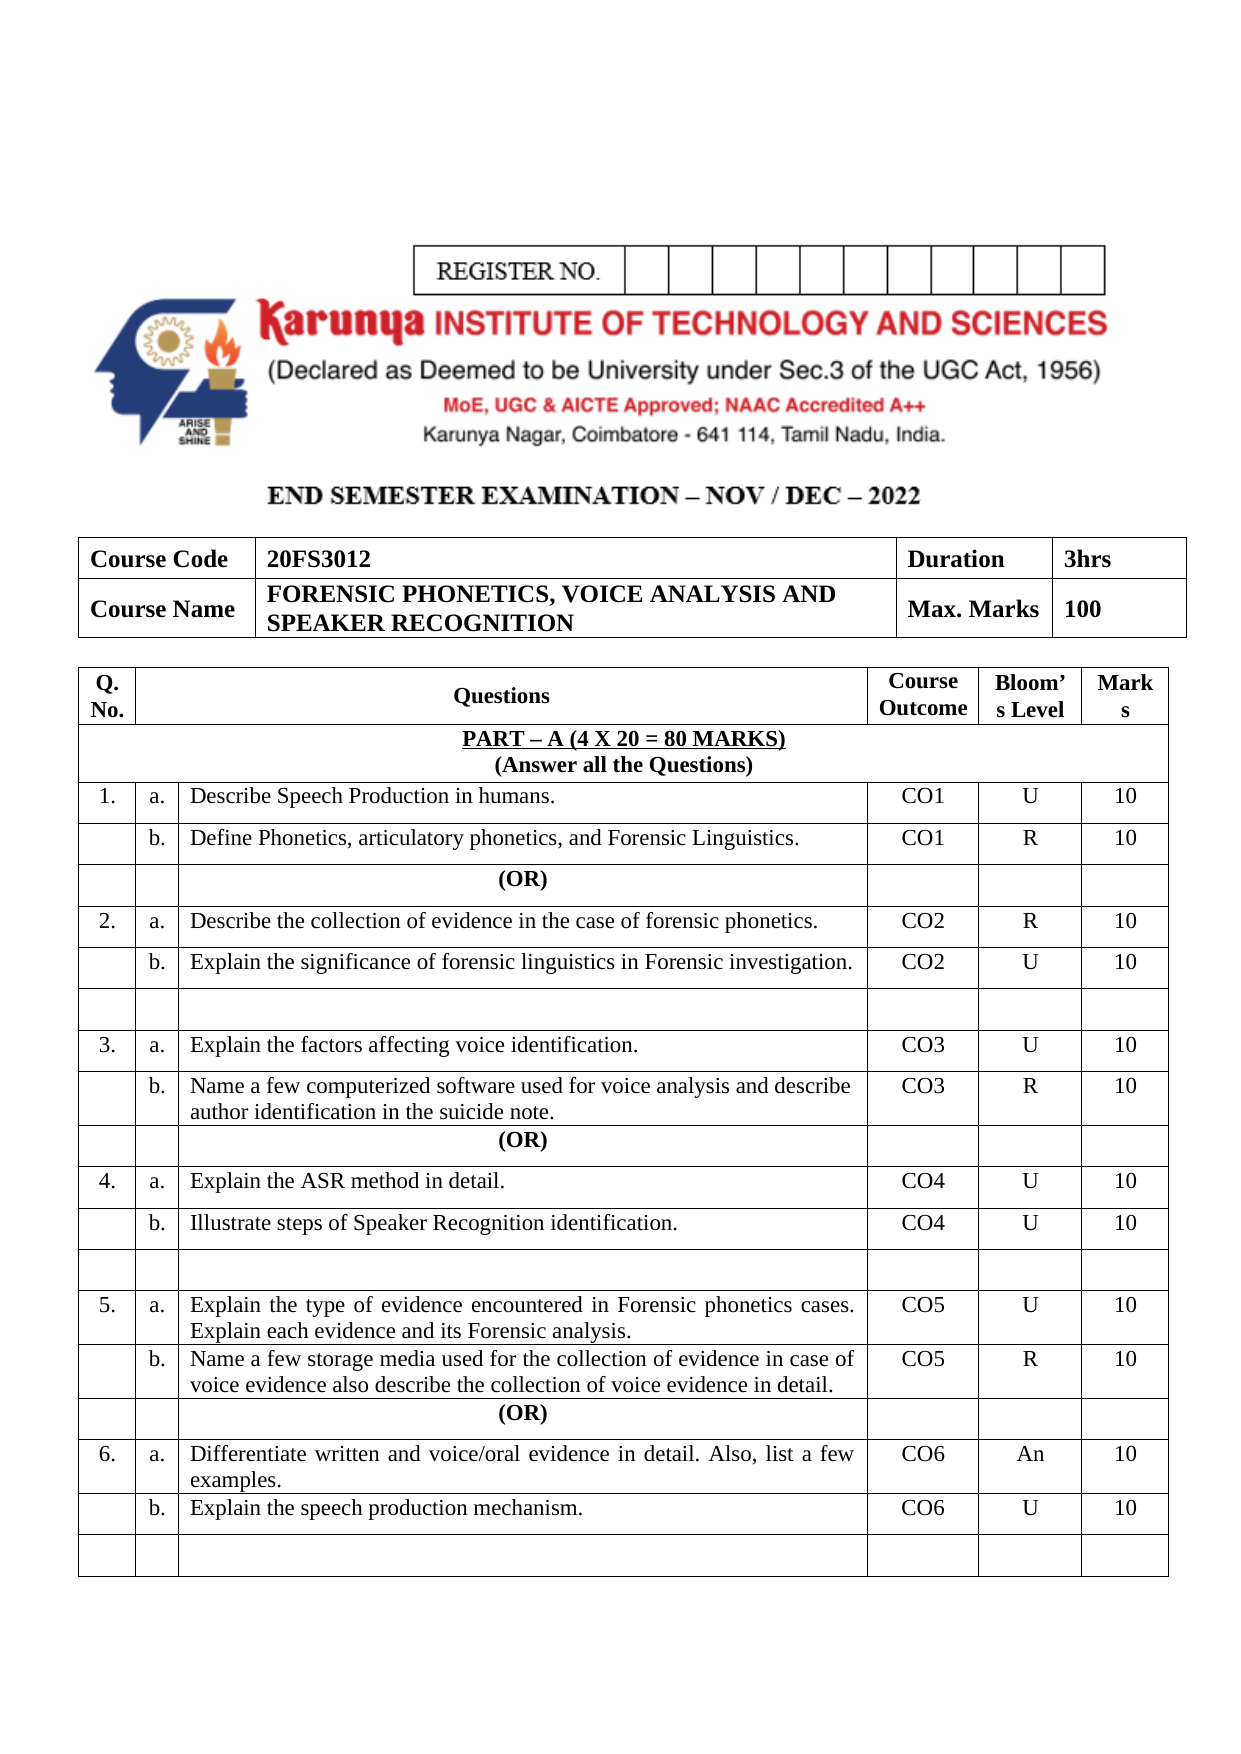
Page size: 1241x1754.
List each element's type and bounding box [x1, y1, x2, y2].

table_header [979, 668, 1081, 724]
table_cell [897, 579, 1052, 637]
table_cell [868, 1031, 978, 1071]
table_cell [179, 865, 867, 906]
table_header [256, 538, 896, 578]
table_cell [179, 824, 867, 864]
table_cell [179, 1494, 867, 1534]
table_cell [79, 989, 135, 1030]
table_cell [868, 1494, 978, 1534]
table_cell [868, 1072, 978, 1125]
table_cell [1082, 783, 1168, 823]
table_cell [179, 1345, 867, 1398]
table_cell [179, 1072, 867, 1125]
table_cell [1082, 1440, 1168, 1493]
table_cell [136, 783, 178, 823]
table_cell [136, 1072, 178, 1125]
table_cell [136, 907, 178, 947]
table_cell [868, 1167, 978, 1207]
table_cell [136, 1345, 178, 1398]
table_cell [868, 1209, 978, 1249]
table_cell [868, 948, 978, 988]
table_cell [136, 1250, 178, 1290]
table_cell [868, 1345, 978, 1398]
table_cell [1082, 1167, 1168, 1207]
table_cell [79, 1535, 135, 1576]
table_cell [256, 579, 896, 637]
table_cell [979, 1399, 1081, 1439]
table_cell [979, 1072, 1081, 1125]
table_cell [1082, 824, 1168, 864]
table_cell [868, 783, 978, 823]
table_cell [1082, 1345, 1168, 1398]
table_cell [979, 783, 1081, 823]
picture [90, 236, 1112, 509]
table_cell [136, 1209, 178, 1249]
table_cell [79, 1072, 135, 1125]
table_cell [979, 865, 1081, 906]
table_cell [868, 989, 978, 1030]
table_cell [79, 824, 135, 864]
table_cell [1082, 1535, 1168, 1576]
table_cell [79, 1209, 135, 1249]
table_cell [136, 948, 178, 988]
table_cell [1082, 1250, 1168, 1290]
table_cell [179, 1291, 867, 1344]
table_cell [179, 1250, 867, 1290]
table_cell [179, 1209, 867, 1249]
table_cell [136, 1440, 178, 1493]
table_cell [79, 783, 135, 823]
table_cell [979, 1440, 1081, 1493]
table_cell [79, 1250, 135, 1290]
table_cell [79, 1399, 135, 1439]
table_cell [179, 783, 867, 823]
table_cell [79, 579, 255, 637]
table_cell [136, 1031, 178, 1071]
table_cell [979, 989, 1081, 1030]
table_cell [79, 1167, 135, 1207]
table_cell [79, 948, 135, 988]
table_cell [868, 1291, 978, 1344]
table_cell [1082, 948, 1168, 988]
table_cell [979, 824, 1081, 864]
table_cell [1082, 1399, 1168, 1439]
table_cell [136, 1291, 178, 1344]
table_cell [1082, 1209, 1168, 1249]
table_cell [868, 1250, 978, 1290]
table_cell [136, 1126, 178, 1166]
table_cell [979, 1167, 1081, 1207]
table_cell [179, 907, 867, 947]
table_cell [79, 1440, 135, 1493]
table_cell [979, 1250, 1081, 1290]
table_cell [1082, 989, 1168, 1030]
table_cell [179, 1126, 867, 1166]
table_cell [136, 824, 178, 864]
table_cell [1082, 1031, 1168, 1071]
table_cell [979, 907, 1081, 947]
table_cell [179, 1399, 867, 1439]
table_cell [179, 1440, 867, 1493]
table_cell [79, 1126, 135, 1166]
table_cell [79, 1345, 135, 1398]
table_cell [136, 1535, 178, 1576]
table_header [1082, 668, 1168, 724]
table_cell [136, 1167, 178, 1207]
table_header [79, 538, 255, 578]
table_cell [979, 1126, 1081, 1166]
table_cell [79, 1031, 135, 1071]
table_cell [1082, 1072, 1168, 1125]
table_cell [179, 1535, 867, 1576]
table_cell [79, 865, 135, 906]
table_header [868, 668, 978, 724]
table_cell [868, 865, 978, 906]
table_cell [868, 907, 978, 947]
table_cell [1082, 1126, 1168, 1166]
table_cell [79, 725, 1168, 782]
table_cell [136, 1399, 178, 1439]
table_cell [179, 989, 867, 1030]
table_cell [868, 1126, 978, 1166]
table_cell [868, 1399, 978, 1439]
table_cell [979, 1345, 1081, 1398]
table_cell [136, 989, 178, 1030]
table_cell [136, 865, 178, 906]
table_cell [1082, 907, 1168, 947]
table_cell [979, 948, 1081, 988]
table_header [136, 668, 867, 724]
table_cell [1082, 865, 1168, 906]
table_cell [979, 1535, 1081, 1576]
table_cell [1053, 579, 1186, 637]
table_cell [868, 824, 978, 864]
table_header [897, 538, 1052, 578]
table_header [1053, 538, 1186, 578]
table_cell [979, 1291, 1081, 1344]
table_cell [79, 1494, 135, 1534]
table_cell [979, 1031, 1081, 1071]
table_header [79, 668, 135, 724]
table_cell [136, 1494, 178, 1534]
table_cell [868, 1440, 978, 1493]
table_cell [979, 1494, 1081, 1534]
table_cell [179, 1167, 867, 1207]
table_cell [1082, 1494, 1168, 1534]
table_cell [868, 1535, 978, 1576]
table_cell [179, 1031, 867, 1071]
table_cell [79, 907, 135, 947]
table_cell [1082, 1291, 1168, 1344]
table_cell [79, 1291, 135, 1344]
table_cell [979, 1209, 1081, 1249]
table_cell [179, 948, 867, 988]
